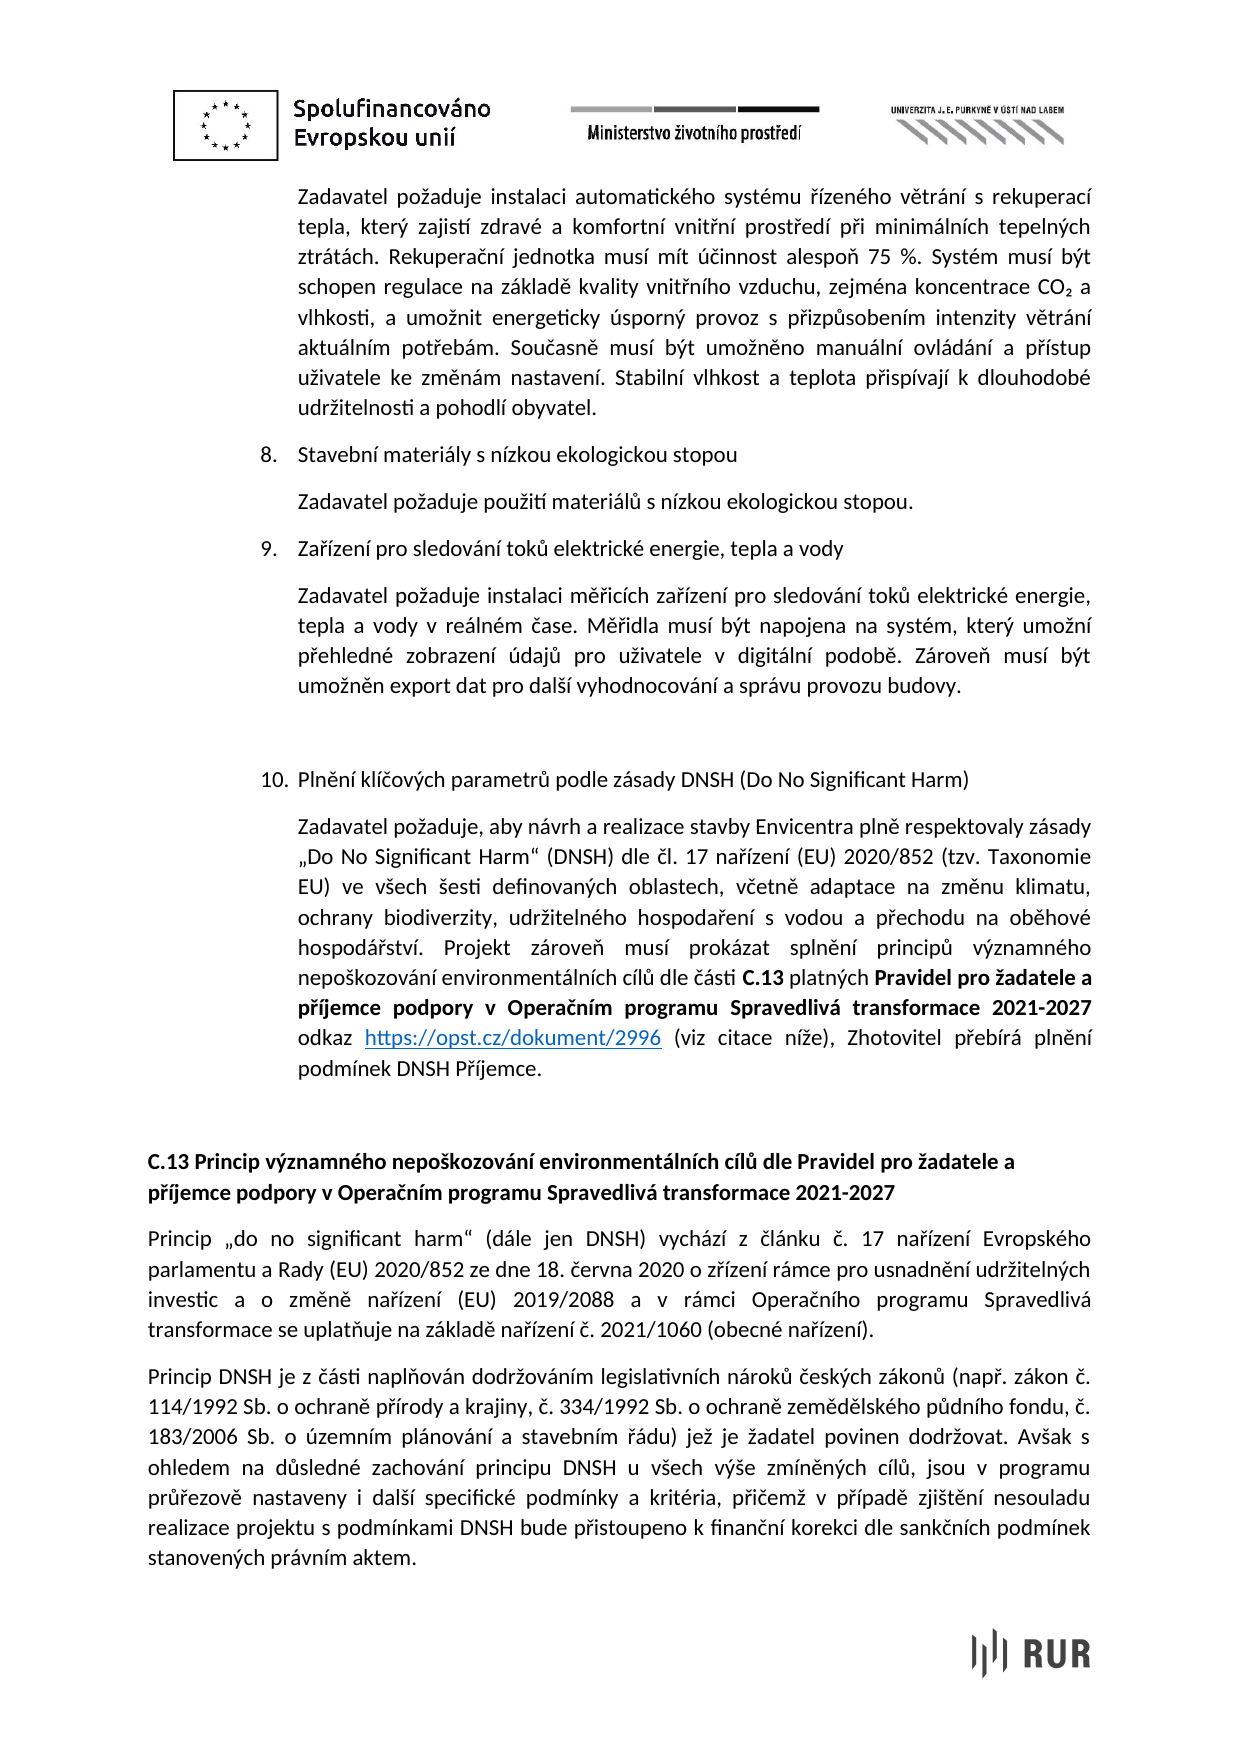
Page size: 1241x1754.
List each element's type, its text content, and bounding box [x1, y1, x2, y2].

list Plnění klíčových parametrů podle zásady DNSH (Do No Significant Harm) [260, 765, 1093, 793]
text Zadavatel požaduje použití materiálů s nízkou ekologickou stopou. [298, 487, 1093, 515]
text C.13 Princip významného nepoškozování environmentálních cílů dle Pravidel pro žadatele a příjemce podpory v Operačním programu Spravedlivá transformace 2021-2027 [148, 1147, 1093, 1206]
text Princip DNSH je z části naplňován dodržováním legislativních nároků českých zákonů (např. zákon č. 114/1992 Sb. o ochraně přírody a krajiny, č. 334/1992 Sb. o ochraně zemědělského půdního fondu, č. 183/2006 Sb. o územním plánování a stavebním řádu) jež je žadatel povinen dodržovat. Avšak s ohledem na důsledné zachování principu DNSH u všech výše zmíněných cílů, jsou v programu průřezově nastaveny i další specifické podmínky a kritéria, přičemž v případě zjištění nesouladu realizace projektu s podmínkami DNSH bude přistoupeno k finanční korekci dle sankčních podmínek stanovených právním aktem. [148, 1362, 1093, 1571]
text Princip „do no significant harm“ (dále jen DNSH) vychází z článku č. 17 nařízení Evropského parlamentu a Rady (EU) 2020/852 ze dne 18. června 2020 o zřízení rámce pro usnadnění udržitelných investic a o změně nařízení (EU) 2019/2088 a v rámci Operačního programu Spravedlivá transformace se uplatňuje na základě nařízení č. 2021/1060 (obecné nařízení). [148, 1224, 1093, 1343]
picture [969, 1627, 1093, 1681]
text Zadavatel požaduje, aby návrh a realizace stavby Envicentra plně respektovaly zásady „Do No Significant Harm“ (DNSH) dle čl. 17 nařízení (EU) 2020/852 (tzv. Taxonomie EU) ve všech šesti definovaných oblastech, včetně adaptace na změnu klimatu, ochrany biodiverzity, udržitelného hospodaření s vodou a přechodu na oběhové hospodářství. Projekt zároveň musí prokázat splnění principů významného nepoškozování environmentálních cílů dle části C.13 platných Pravidel pro žadatele a příjemce podpory v Operačním programu Spravedlivá transformace 2021-2027 odkaz https://opst.cz/dokument/2996 (viz citace níže), Zhotovitel přebírá plnění podmínek DNSH Příjemce. [298, 812, 1093, 1082]
list Zařízení pro sledování toků elektrické energie, tepla a vody [260, 534, 1093, 562]
text Zadavatel požaduje instalaci automatického systému řízeného větrání s rekuperací tepla, který zajistí zdravé a komfortní vnitřní prostředí při minimálních tepelných ztrátách. Rekuperační jednotka musí mít účinnost alespoň 75 %. Systém musí být schopen regulace na základě kvality vnitřního vzduchu, zejména koncentrace CO₂ a vlhkosti, a umožnit energeticky úsporný provoz s přizpůsobením intenzity větrání aktuálním potřebám. Současně musí být umožněno manuální ovládání a přístup uživatele ke změnám nastavení. Stabilní vlhkost a teplota přispívají k dlouhodobé udržitelnosti a pohodlí obyvatel. [298, 182, 1093, 421]
picture [147, 73, 1093, 182]
text Zadavatel požaduje instalaci měřicích zařízení pro sledování toků elektrické energie, tepla a vody v reálném čase. Měřidla musí být napojena na systém, který umožní přehledné zobrazení údajů pro uživatele v digitální podobě. Zároveň musí být umožněn export dat pro další vyhodnocování a správu provozu budovy. [298, 581, 1093, 699]
list Stavební materiály s nízkou ekologickou stopou [260, 440, 1093, 468]
